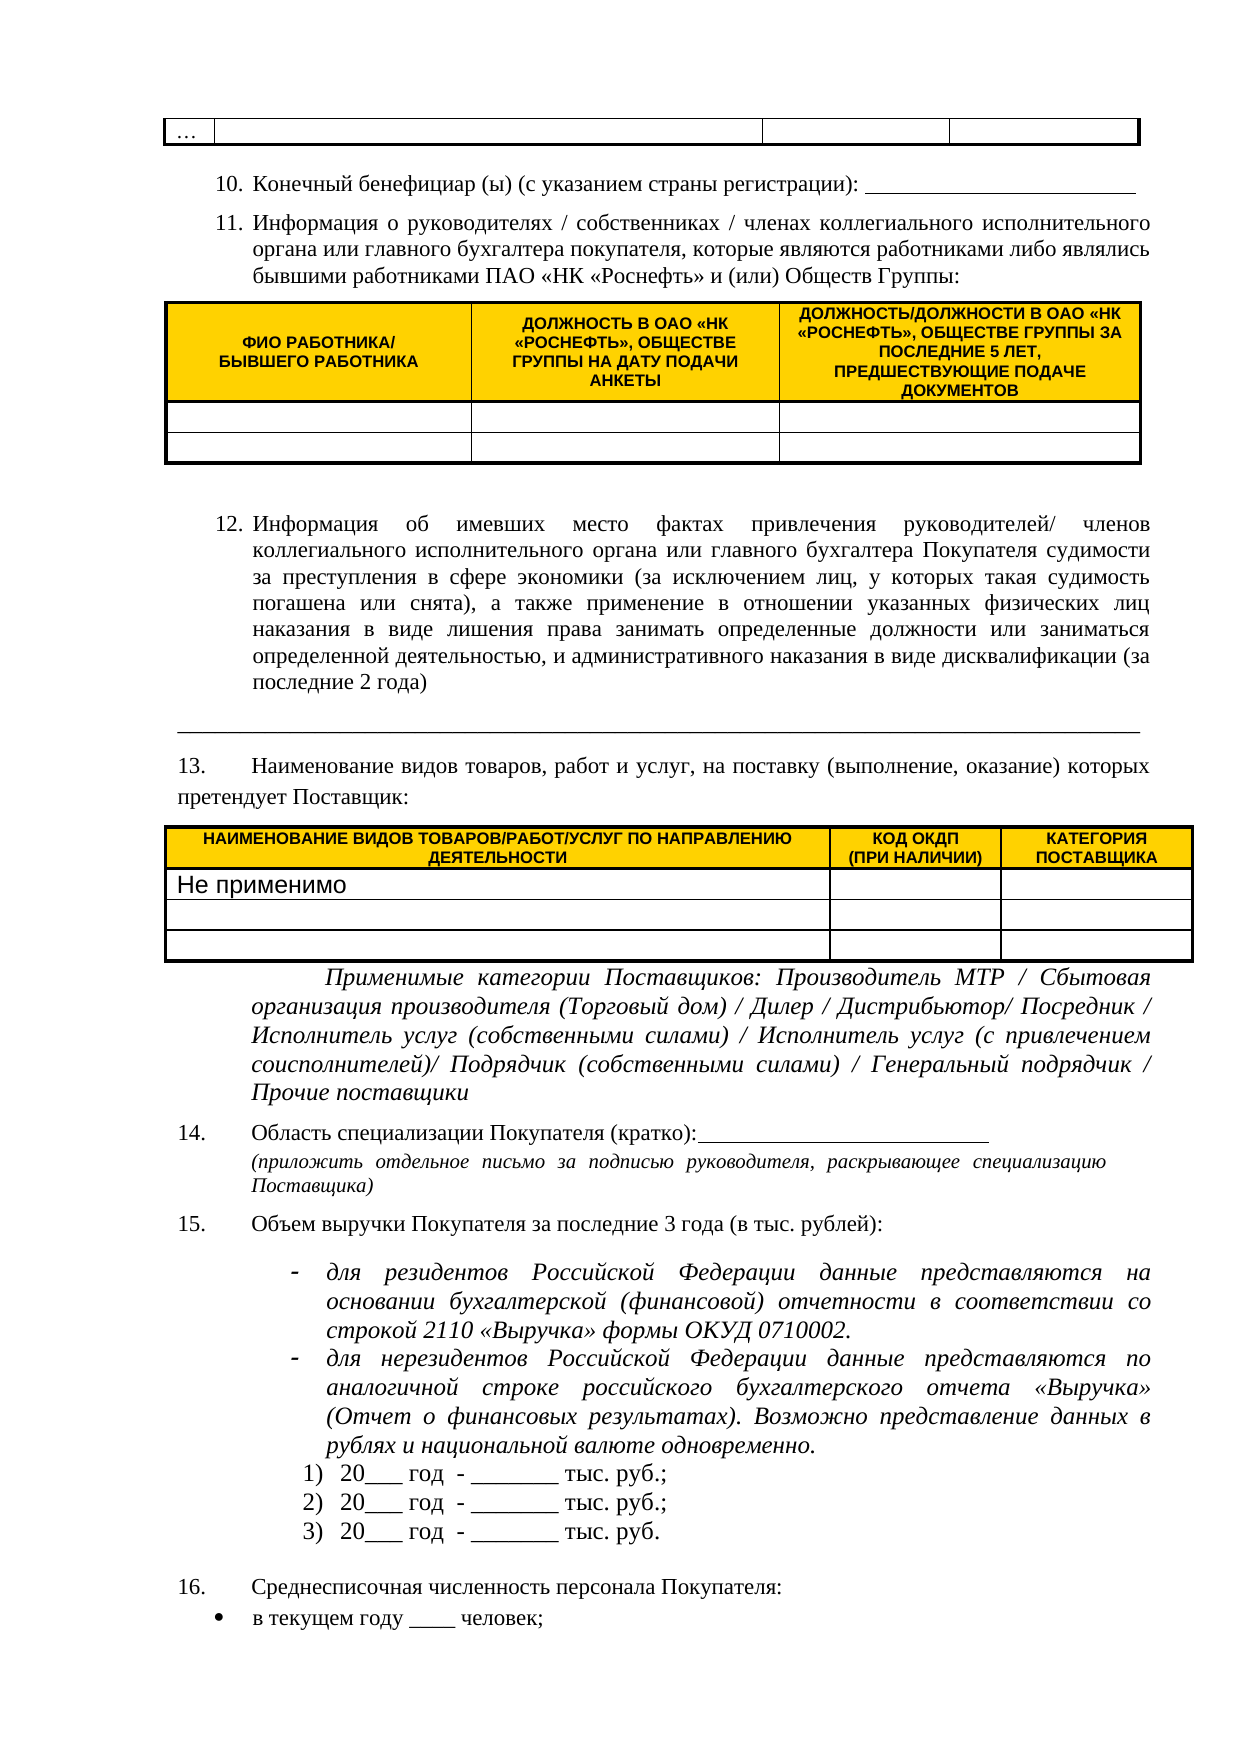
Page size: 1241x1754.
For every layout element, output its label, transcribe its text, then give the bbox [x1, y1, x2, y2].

text 14. Область специализации Покупателя (кратко): [177, 1119, 1152, 1145]
list Конечный бенефициар (ы) (с указанием страны регистрации): [215, 170, 1152, 197]
table_cell [472, 403, 779, 432]
text 16. Среднесписочная численность персонала Покупателя: [177, 1573, 1152, 1600]
list Информация об имевших место фактах привлечения руководителей/ членов коллегиального исполнительного органа или главного бухгалтера Покупателя судимости за преступления в сфере экономики (за исключением лиц, у которых такая судимость погашена или снята), а также применение в отношении указанных физических лиц наказания в виде лишения права занимать определенные должности или заниматься определенной деятельностью, и административного наказания в виде дисквалификации (за последние 2 года) [215, 510, 1152, 694]
table_cell [780, 403, 1139, 432]
table_cell [168, 433, 471, 461]
table_cell [831, 931, 1000, 959]
table_header Должность в ОАО «НК «Роснефть», Обществе Группы на дату подачи Анкеты [472, 304, 779, 400]
table_cell Не применимо [167, 870, 829, 899]
list 20___ год - _______ тыс. руб. [302, 1516, 1152, 1545]
table_cell [167, 931, 829, 959]
text 15. Объем выручки Покупателя за последние 3 года (в тыс. рублей): [177, 1210, 1152, 1236]
text (приложить отдельное письмо за подписью руководителя, раскрывающее специализацию Поставщика) [251, 1149, 1107, 1197]
table_cell … [166, 119, 214, 143]
table_cell [831, 900, 1000, 929]
table_cell [215, 119, 762, 143]
table_header Код ОКДП (при наличии) [831, 829, 1000, 867]
table_header Наименование видов товаров/работ/услуг по направлению деятельности [167, 829, 829, 867]
table_header Должность/должности в ОАО «НК «Роснефть», Обществе Группы за последние 5 лет, предшествующие подаче документов [780, 304, 1139, 400]
table_cell [950, 119, 1137, 143]
list 20___ год - _______ тыс. руб.; [302, 1458, 1152, 1487]
table_header ФИО работника/ бывшего работника [168, 304, 471, 400]
list Информация о руководителях / собственниках / членах коллегиального исполнительного органа или главного бухгалтера покупателя, которые являются работниками либо являлись бывшими работниками ПАО «НК «Роснефть» и (или) Обществ Группы: [215, 209, 1152, 288]
list в текущем году ____ человек; [215, 1604, 1152, 1630]
text Применимые категории Поставщиков: Производитель МТР / Сбытовая организация производителя (Торговый дом) / Дилер / Дистрибьютор/ Посредник / Исполнитель услуг (собственными силами) / Исполнитель услуг (с привлечением соисполнителей)/ Подрядчик (собственными силами) / Генеральный подрядчик / Прочие поставщики [251, 963, 1152, 1106]
table_cell [472, 433, 779, 461]
text _____________________________________________________________________________ [177, 707, 1152, 736]
table_cell [1002, 931, 1191, 959]
table_header Категория Поставщика [1002, 829, 1191, 867]
table_cell [167, 900, 829, 929]
table_cell [763, 119, 949, 143]
table_cell [168, 403, 471, 432]
text 13. Наименование видов товаров, работ и услуг, на поставку (выполнение, оказание) которых претендует Поставщик: [177, 752, 1152, 809]
table_cell [1002, 900, 1191, 929]
table_cell [831, 870, 1000, 899]
table_cell [1002, 870, 1191, 899]
list для резидентов Российской Федерации данные представляются на основании бухгалтерской (финансовой) отчетности в соответствии со строкой 2110 «Выручка» формы ОКУД 0710002. [288, 1257, 1152, 1343]
table_cell [780, 433, 1139, 461]
list 20___ год - _______ тыс. руб.; [302, 1487, 1152, 1516]
list для нерезидентов Российской Федерации данные представляются по аналогичной строке российского бухгалтерского отчета «Выручка» (Отчет о финансовых результатах). Возможно представление данных в рублях и национальной валюте одновременно. [288, 1343, 1152, 1458]
